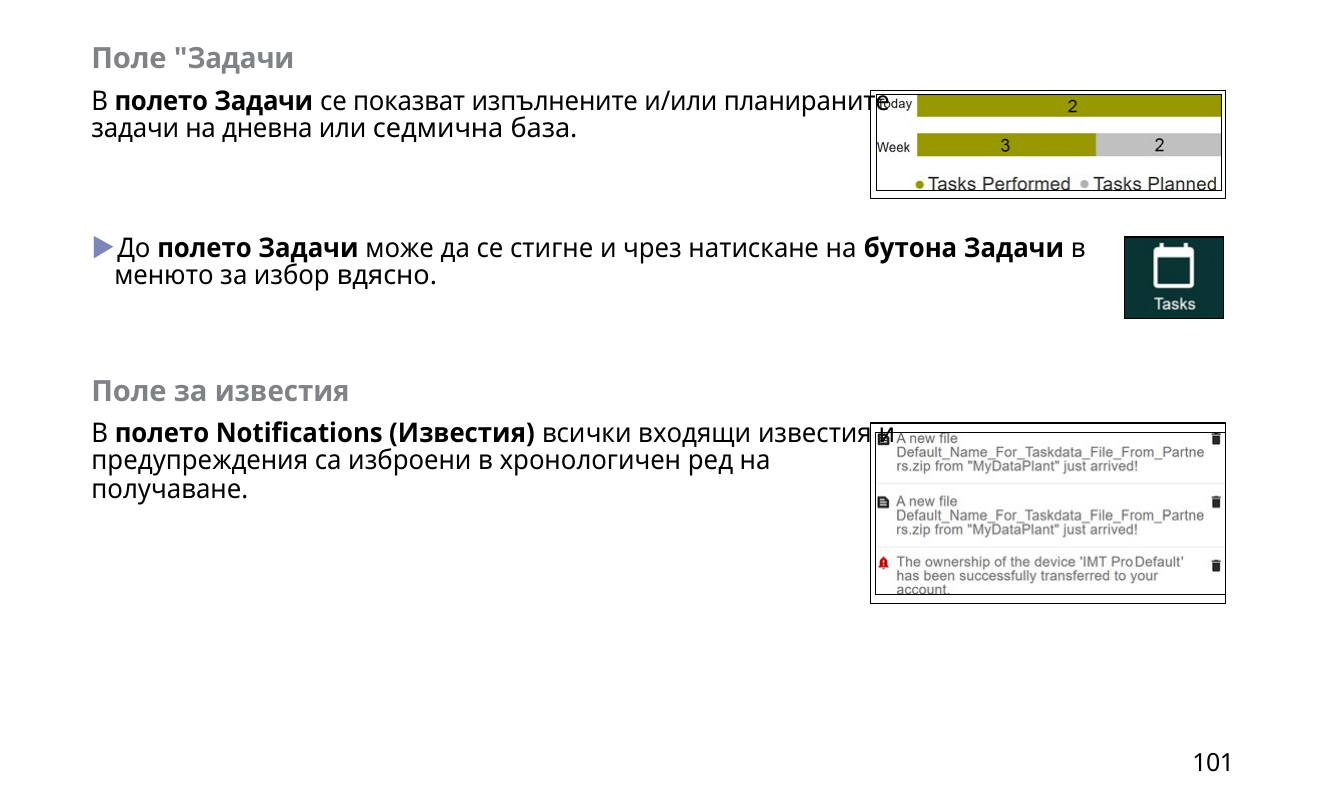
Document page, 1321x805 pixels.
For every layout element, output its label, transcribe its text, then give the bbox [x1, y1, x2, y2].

picture [876, 433, 1225, 594]
text В полето Notifications (Известия) всички входящи известия и предупреждения са изброени в хронологичен ред на получаване. [91, 420, 915, 506]
subtitle Поле за известия [91, 370, 1258, 410]
picture [1125, 238, 1223, 318]
picture [877, 95, 1221, 190]
list До полето Задачи може да се стигне и чрез натискане на бутона Задачи в менюто за избор вдясно. [91, 235, 1111, 292]
subtitle Поле "Задачи [91, 37, 1258, 77]
text В полето Задачи се показват изпълнените и/или планираните задачи на дневна или седмична база. [91, 87, 915, 145]
